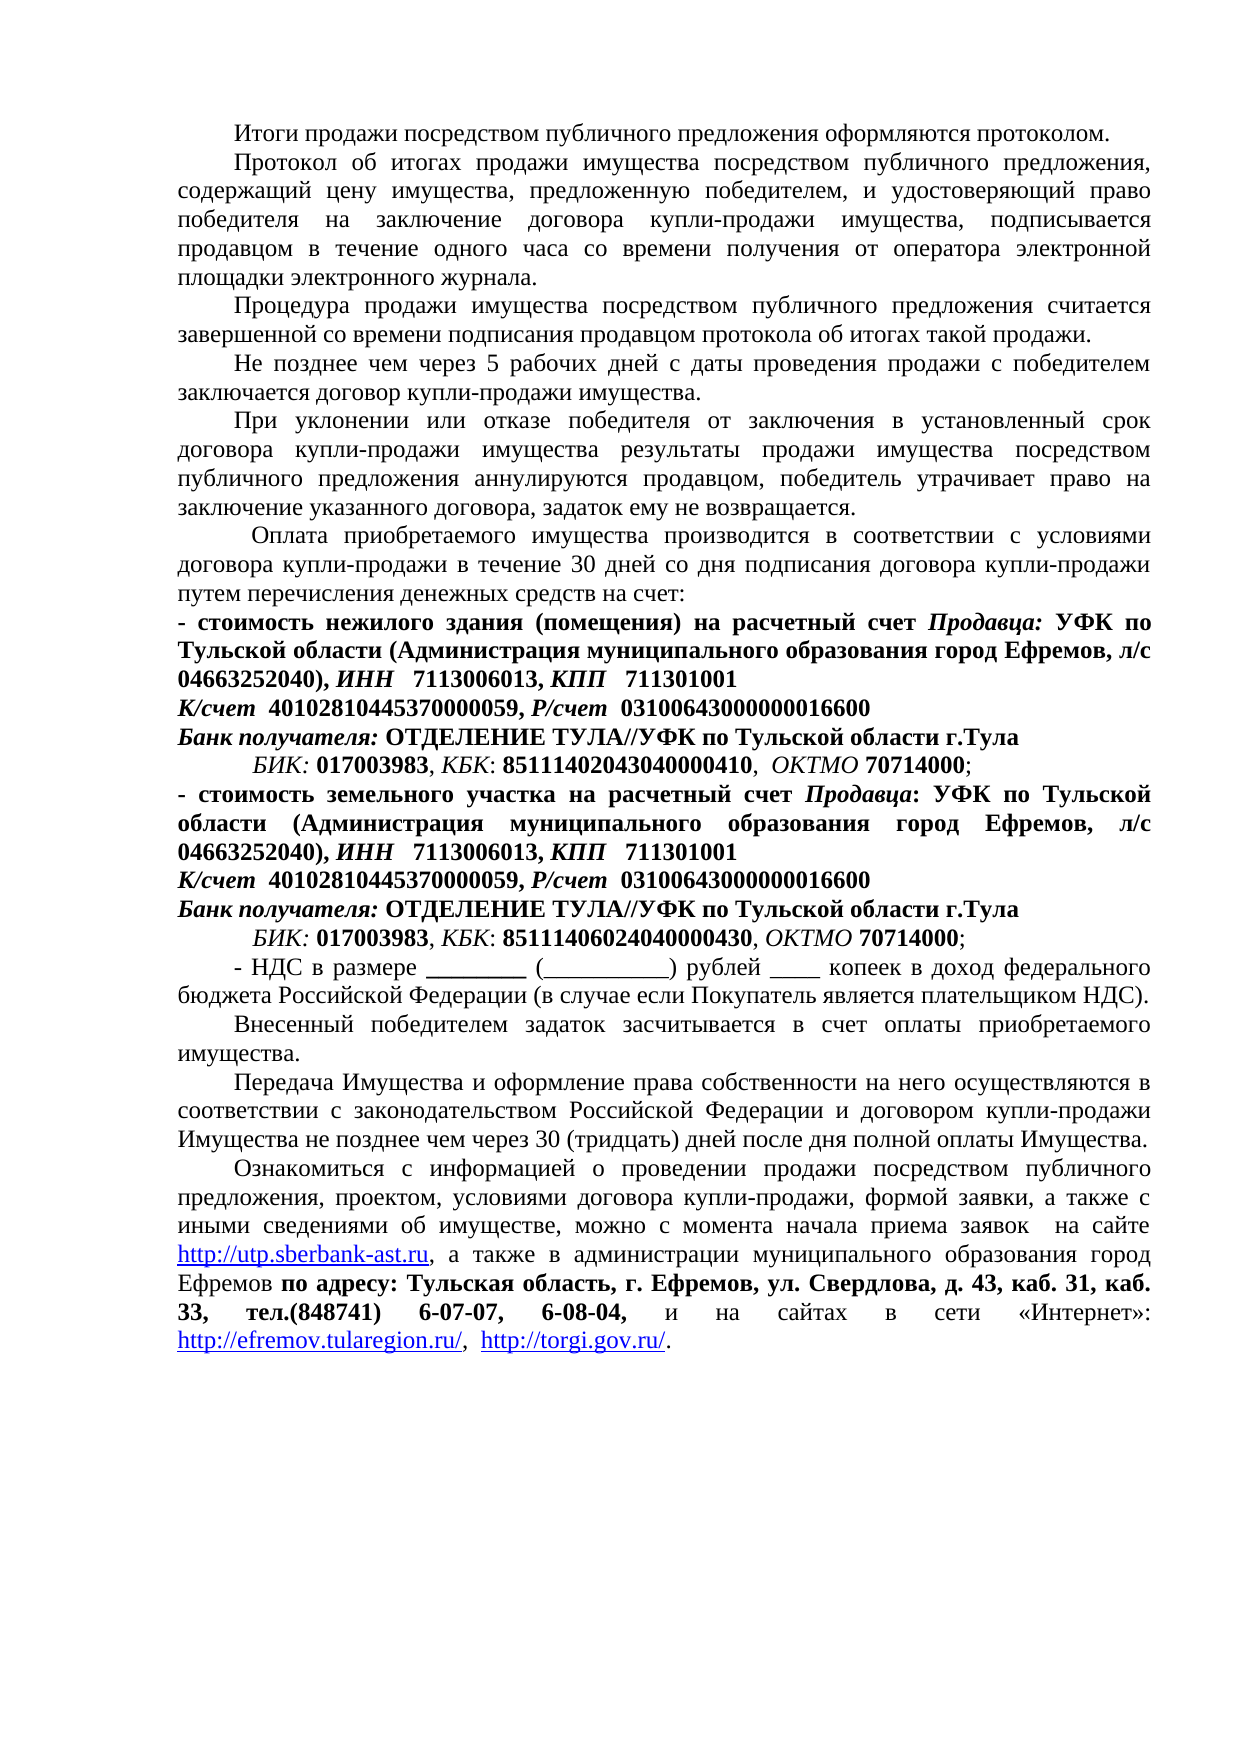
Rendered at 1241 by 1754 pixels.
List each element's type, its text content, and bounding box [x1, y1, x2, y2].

text Оплата приобретаемого имущества производится в соответствии с условиями договора купли-продажи в течение 30 дней со дня подписания договора купли-продажи путем перечисления денежных средств на счет: [177, 521, 1152, 607]
text К/счет 40102810445370000059, Р/счет 03100643000000016600 [177, 693, 1152, 722]
text - стоимость нежилого здания (помещения) на расчетный счет Продавца: УФК по Тульской области (Администрация муниципального образования город Ефремов, л/с 04663252040), ИНН 7113006013, КПП 711301001 [177, 607, 1152, 693]
text Ознакомиться с информацией о проведении продажи посредством публичного предложения, проектом, условиями договора купли-продажи, формой заявки, а также с иными сведениями об имуществе, можно с момента начала приема заявок на сайте http://utp.sberbank-ast.ru, а также в администрации муниципального образования город Ефремов по адресу: Тульская область, г. Ефремов, ул. Свердлова, д. 43, каб. 31, каб. 33, тел.(848741) 6-07-07, 6-08-04, и на сайтах в сети «Интернет»: http://efremov.tularegion.ru/, http://torgi.gov.ru/. [177, 1153, 1152, 1354]
text БИК: 017003983, КБК: 85111402043040000410, ОКТМО 70714000; [177, 751, 1152, 779]
text - стоимость земельного участка на расчетный счет Продавца: УФК по Тульской области (Администрация муниципального образования город Ефремов, л/с 04663252040), ИНН 7113006013, КПП 711301001 [177, 779, 1152, 866]
text Протокол об итогах продажи имущества посредством публичного предложения, содержащий цену имущества, предложенную победителем, и удостоверяющий право победителя на заключение договора купли-продажи имущества, подписывается продавцом в течение одного часа со времени получения от оператора электронной площадки электронного журнала. [177, 147, 1152, 291]
text Банк получателя: ОТДЕЛЕНИЕ ТУЛА//УФК по Тульской области г.Тула [177, 894, 1152, 923]
text Не позднее чем через 5 рабочих дней с даты проведения продажи с победителем заключается договор купли-продажи имущества. [177, 348, 1152, 406]
text Банк получателя: ОТДЕЛЕНИЕ ТУЛА//УФК по Тульской области г.Тула [177, 722, 1152, 751]
text К/счет 40102810445370000059, Р/счет 03100643000000016600 [177, 866, 1152, 894]
text Внесенный победителем задаток засчитывается в счет оплаты приобретаемого имущества. [177, 1009, 1152, 1067]
text БИК: 017003983, КБК: 85111406024040000430, ОКТМО 70714000; [177, 923, 1152, 952]
text Передача Имущества и оформление права собственности на него осуществляются в соответствии с законодательством Российской Федерации и договором купли-продажи Имущества не позднее чем через 30 (тридцать) дней после дня полной оплаты Имущества. [177, 1067, 1152, 1153]
text Итоги продажи посредством публичного предложения оформляются протоколом. [177, 118, 1152, 147]
text При уклонении или отказе победителя от заключения в установленный срок договора купли-продажи имущества результаты продажи имущества посредством публичного предложения аннулируются продавцом, победитель утрачивает право на заключение указанного договора, задаток ему не возвращается. [177, 406, 1152, 521]
text Процедура продажи имущества посредством публичного предложения считается завершенной со времени подписания продавцом протокола об итогах такой продажи. [177, 291, 1152, 348]
text - НДС в размере ________ (__________) рублей ____ копеек в доход федерального бюджета Российской Федерации (в случае если Покупатель является плательщиком НДС). [177, 952, 1152, 1009]
